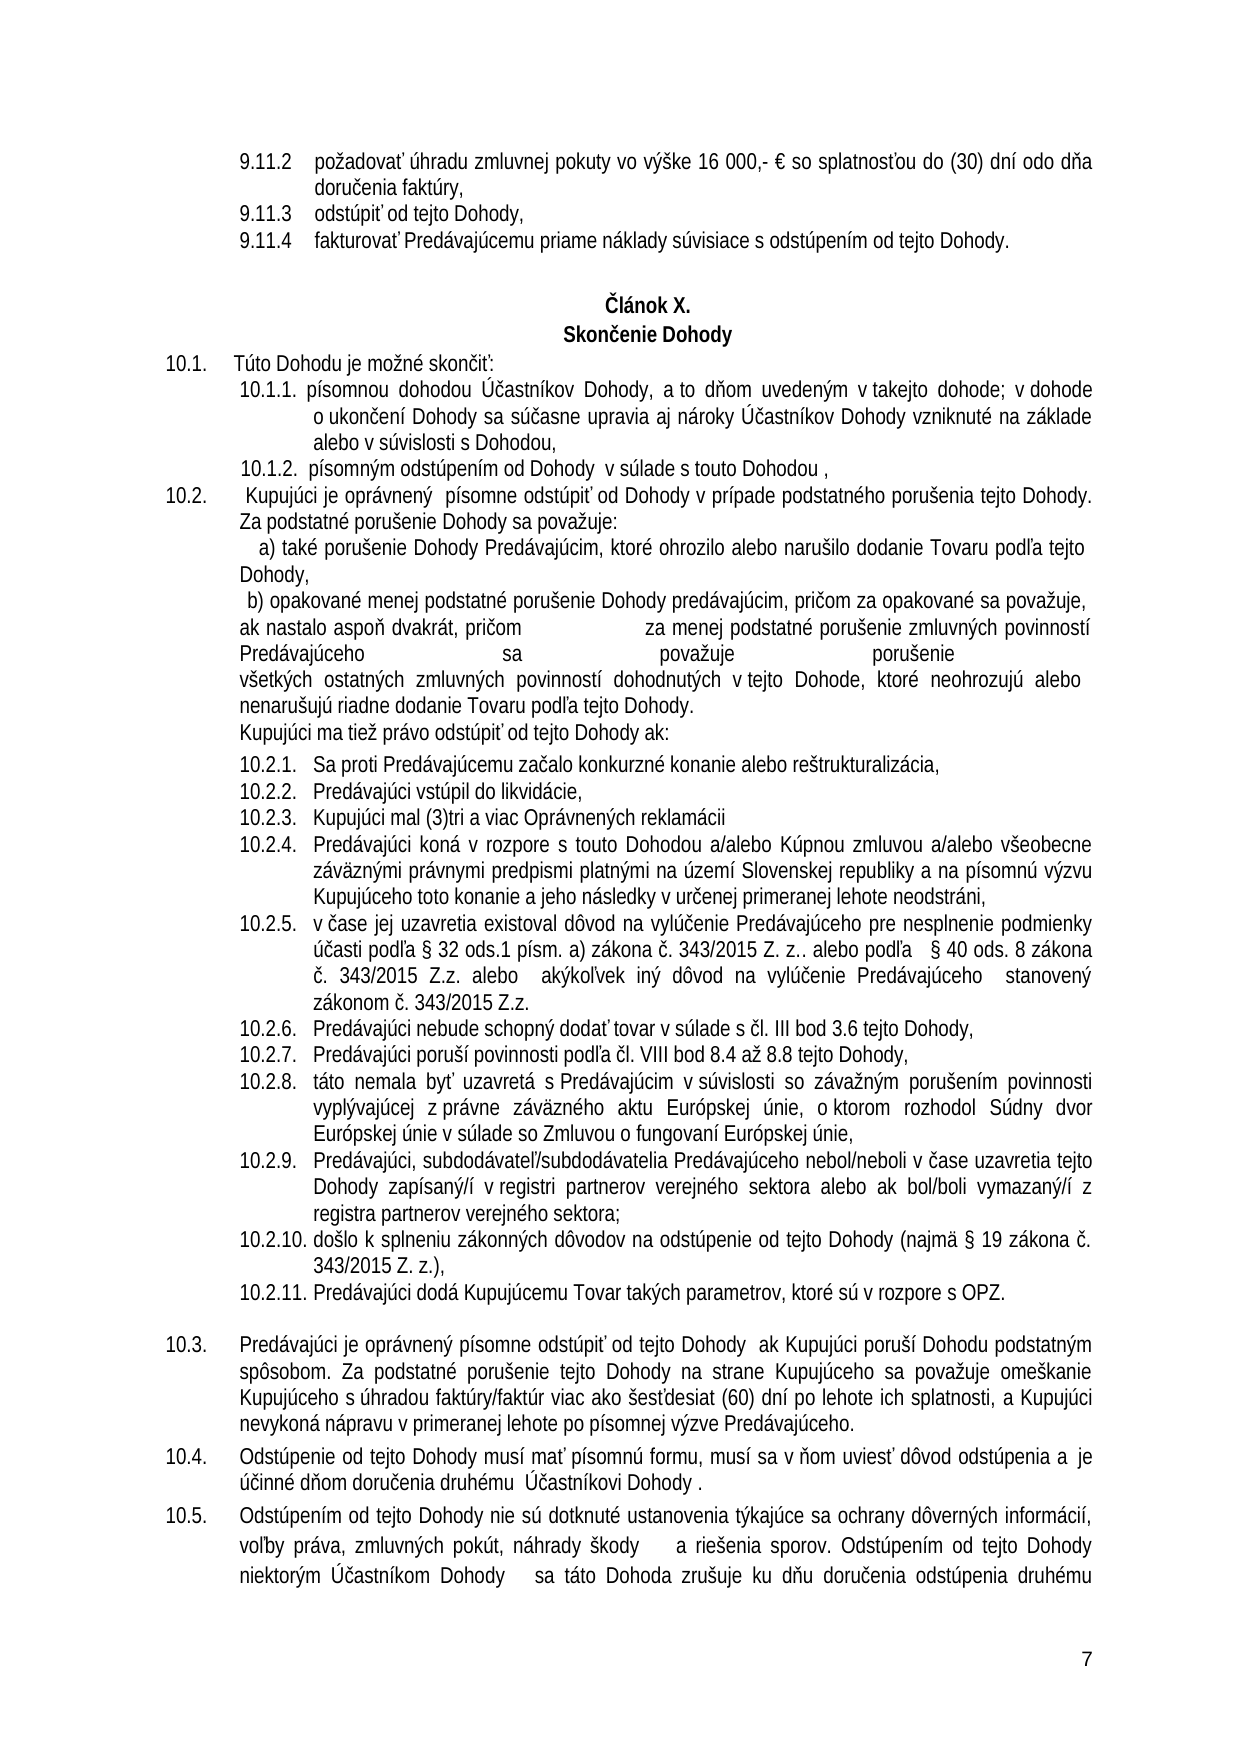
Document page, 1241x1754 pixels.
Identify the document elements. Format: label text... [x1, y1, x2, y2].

list Predávajúci dodá Kupujúcemu Tovar takých parametrov, ktoré sú v rozpore s OPZ. [239, 1278, 1092, 1305]
list Predávajúci nebude schopný dodať tovar v súlade s čl. III bod 3.6 tejto Dohody, [239, 1015, 1092, 1041]
text Článok X. [203, 292, 1092, 318]
list Predávajúci je oprávnený písomne odstúpiť od tejto Dohody ak Kupujúci poruší Dohodu podstatným spôsobom. Za podstatné porušenie tejto Dohody na strane Kupujúceho sa považuje omeškanie Kupujúceho s úhradou faktúry/faktúr viac ako šesťdesiat (60) dní po lehote ich splatnosti, a Kupujúci nevykoná nápravu v primeranej lehote po písomnej výzve Predávajúceho. [165, 1331, 1092, 1437]
list požadovať úhradu zmluvnej pokuty vo výške 16 000,- € so splatnosťou do (30) dní odo dňa doručenia faktúry, [239, 148, 1092, 200]
list fakturovať Predávajúcemu priame náklady súvisiace s odstúpením od tejto Dohody. [239, 227, 1092, 253]
text Skončenie Dohody [203, 321, 1092, 347]
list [165, 1502, 1092, 1589]
list Predávajúci poruší povinnosti podľa čl. VIII bod 8.4 až 8.8 tejto Dohody, [239, 1041, 1092, 1068]
list Odstúpenie od tejto Dohody musí mať písomnú formu, musí sa v ňom uviesť dôvod odstúpenia a je účinné dňom doručenia druhému Účastníkovi Dohody . [165, 1443, 1092, 1496]
list Kupujúci mal (3)tri a viac Oprávnených reklamácii [239, 804, 1092, 831]
text 10.2. Kupujúci je oprávnený písomne odstúpiť od Dohody v prípade podstatného porušenia tejto Dohody. Za podstatné porušenie Dohody sa považuje: [165, 482, 1092, 534]
text 10.1. Túto Dohodu je možné skončiť: [165, 350, 1092, 376]
list došlo k splneniu zákonných dôvodov na odstúpenie od tejto Dohody (najmä § 19 zákona č. 343/2015 Z. z.), [239, 1226, 1092, 1278]
list odstúpiť od tejto Dohody, [239, 200, 1092, 227]
list Sa proti Predávajúcemu začalo konkurzné konanie alebo reštrukturalizácia, [239, 751, 1092, 778]
text Kupujúci ma tiež právo odstúpiť od tejto Dohody ak: [165, 719, 1092, 745]
list v čase jej uzavretia existoval dôvod na vylúčenie Predávajúceho pre nesplnenie podmienky účasti podľa § 32 ods.1 písm. a) zákona č. 343/2015 Z. z.. alebo podľa § 40 ods. 8 zákona č. 343/2015 Z.z. alebo akýkoľvek iný dôvod na vylúčenie Predávajúceho stanovený zákonom č. 343/2015 Z.z. [239, 909, 1092, 1015]
list Predávajúci vstúpil do likvidácie, [239, 778, 1092, 804]
list táto nemala byť uzavretá s Predávajúcim v súvislosti so závažným porušením povinnosti vyplývajúcej z právne záväzného aktu Európskej únie, o ktorom rozhodol Súdny dvor Európskej únie v súlade so Zmluvou o fungovaní Európskej únie, [239, 1068, 1092, 1147]
list 10.1.2. písomným odstúpením od Dohody v súlade s touto Dohodou , [240, 455, 1092, 482]
list Predávajúci koná v rozpore s touto Dohodou a/alebo Kúpnou zmluvou a/alebo všeobecne záväznými právnymi predpismi platnými na území Slovenskej republiky a na písomnú výzvu Kupujúceho toto konanie a jeho následky v určenej primeranej lehote neodstráni, [239, 831, 1092, 909]
text b) opakované menej podstatné porušenie Dohody predávajúcim, pričom za opakované sa považuje, ak nastalo aspoň dvakrát, pričom za menej podstatné porušenie zmluvných povinností Predávajúceho sa považuje porušenie všetkých ostatných zmluvných povinností dohodnutých v tejto Dohode, ktoré neohrozujú alebo nenarušujú riadne dodanie Tovaru podľa tejto Dohody. [165, 587, 1092, 719]
list 10.1.1. písomnou dohodou Účastníkov Dohody, a to dňom uvedeným v takejto dohode; v dohode o ukončení Dohody sa súčasne upravia aj nároky Účastníkov Dohody vzniknuté na základe alebo v súvislosti s Dohodou, [239, 376, 1092, 455]
text a) také porušenie Dohody Predávajúcim, ktoré ohrozilo alebo narušilo dodanie Tovaru podľa tejto Dohody, [165, 534, 1092, 587]
list Predávajúci, subdodávateľ/subdodávatelia Predávajúceho nebol/neboli v čase uzavretia tejto Dohody zapísaný/í v registri partnerov verejného sektora alebo ak bol/boli vymazaný/í z registra partnerov verejného sektora; [239, 1147, 1092, 1226]
